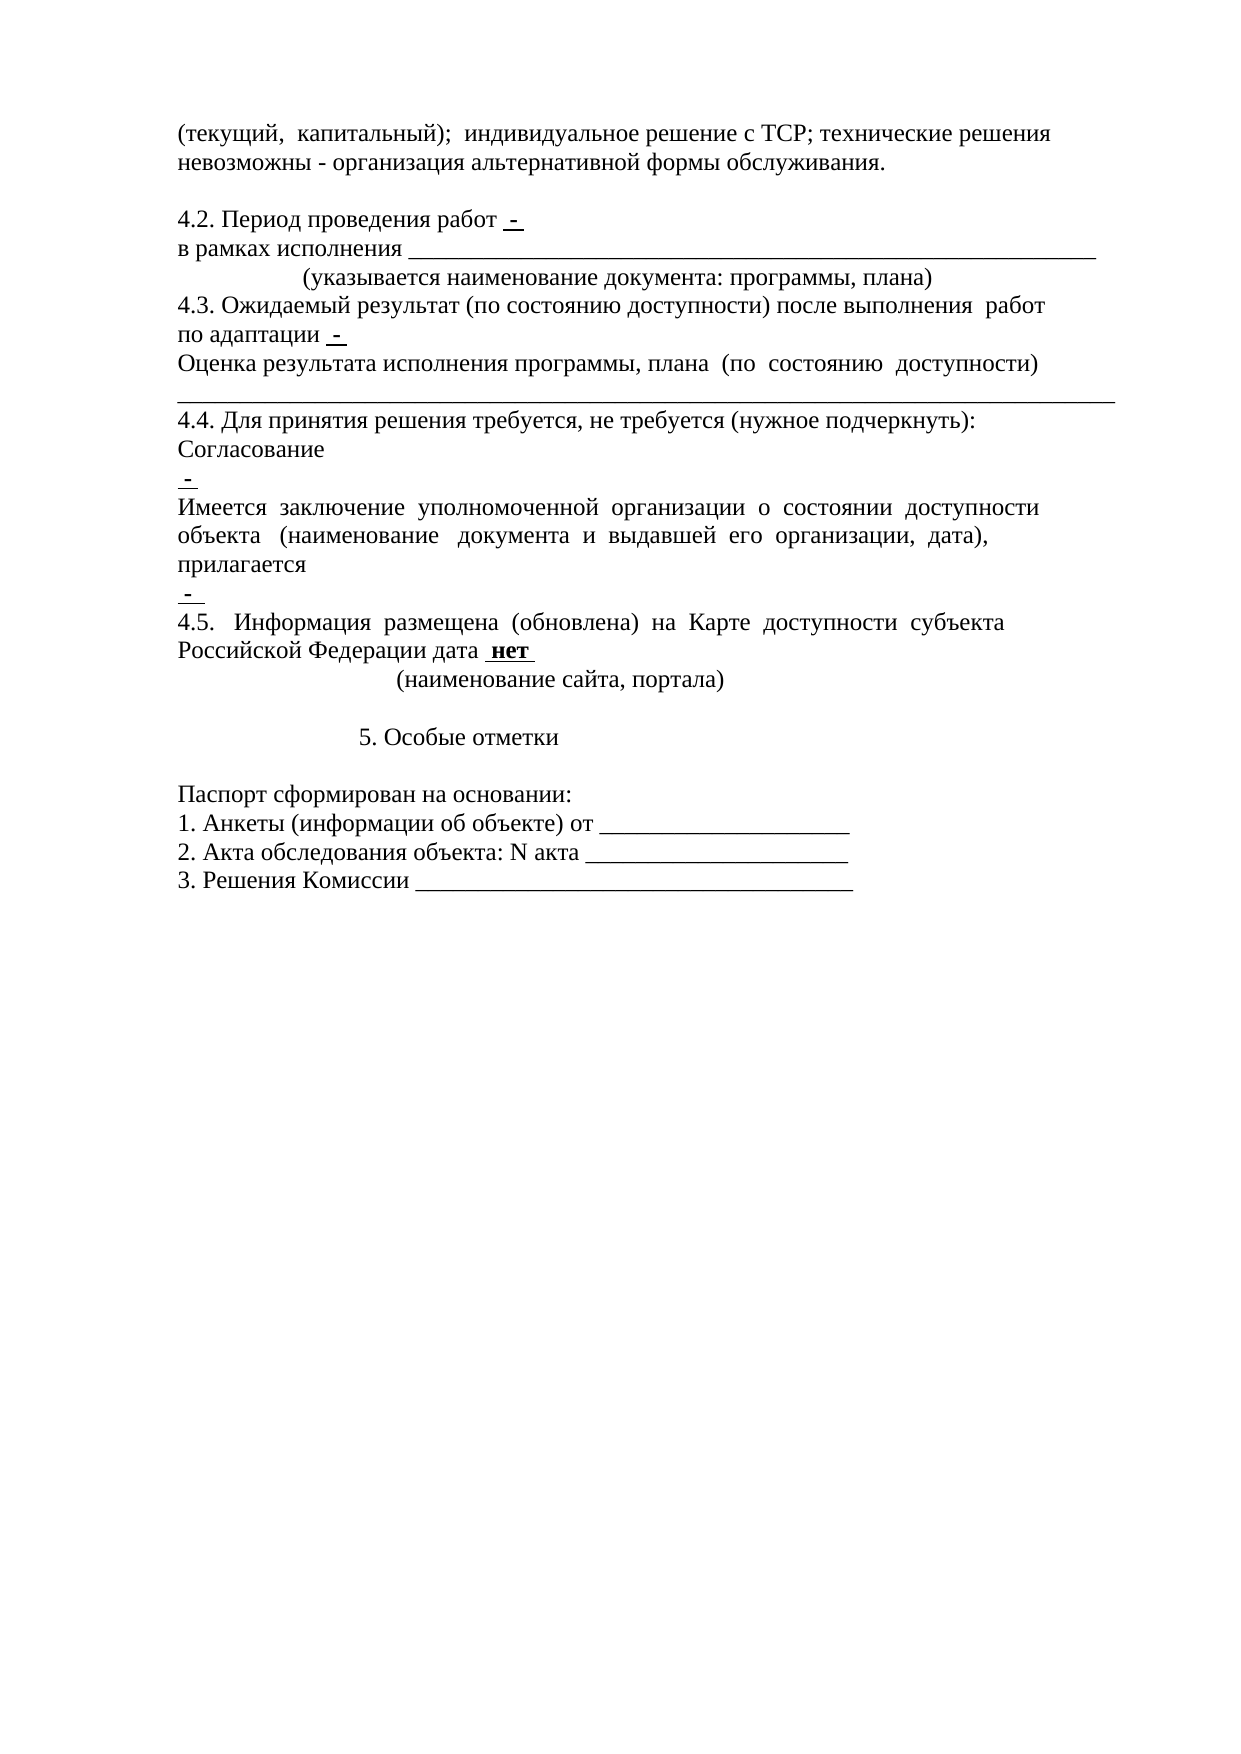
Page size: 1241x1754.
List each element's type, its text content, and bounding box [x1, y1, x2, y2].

text 5. Особые отметки [177, 722, 1152, 751]
text - [177, 463, 1152, 492]
text 4.5. Информация размещена (обновлена) на Карте доступности субъекта [177, 607, 1152, 636]
text - [177, 578, 1152, 607]
text 4.2. Период проведения работ - [177, 204, 1152, 233]
text в рамках исполнения _______________________________________________________ [177, 233, 1152, 262]
text Оценка результата исполнения программы, плана (по состоянию доступности) [177, 348, 1152, 377]
text Российской Федерации дата нет [177, 636, 1152, 664]
text по адаптации - [177, 319, 1152, 348]
text (текущий, капитальный); индивидуальное решение с ТСР; технические решения [177, 118, 1152, 147]
text Имеется заключение уполномоченной организации о состоянии доступности [177, 492, 1152, 521]
text (указывается наименование документа: программы, плана) [177, 262, 1152, 291]
text (наименование сайта, портала) [177, 664, 1152, 693]
text 3. Решения Комиссии ___________________________________ [177, 866, 1152, 894]
text Паспорт сформирован на основании: [177, 779, 1152, 808]
text 1. Анкеты (информации об объекте) от ____________________ [177, 808, 1152, 837]
text 2. Акта обследования объекта: N акта _____________________ [177, 837, 1152, 866]
text ___________________________________________________________________________ [177, 377, 1152, 406]
text 4.3. Ожидаемый результат (по состоянию доступности) после выполнения работ [177, 291, 1152, 319]
text Согласование [177, 434, 1152, 463]
text объекта (наименование документа и выдавшей его организации, дата), [177, 521, 1152, 549]
text невозможны - организация альтернативной формы обслуживания. [177, 147, 1152, 176]
text прилагается [177, 549, 1152, 578]
text 4.4. Для принятия решения требуется, не требуется (нужное подчеркнуть): [177, 406, 1152, 434]
